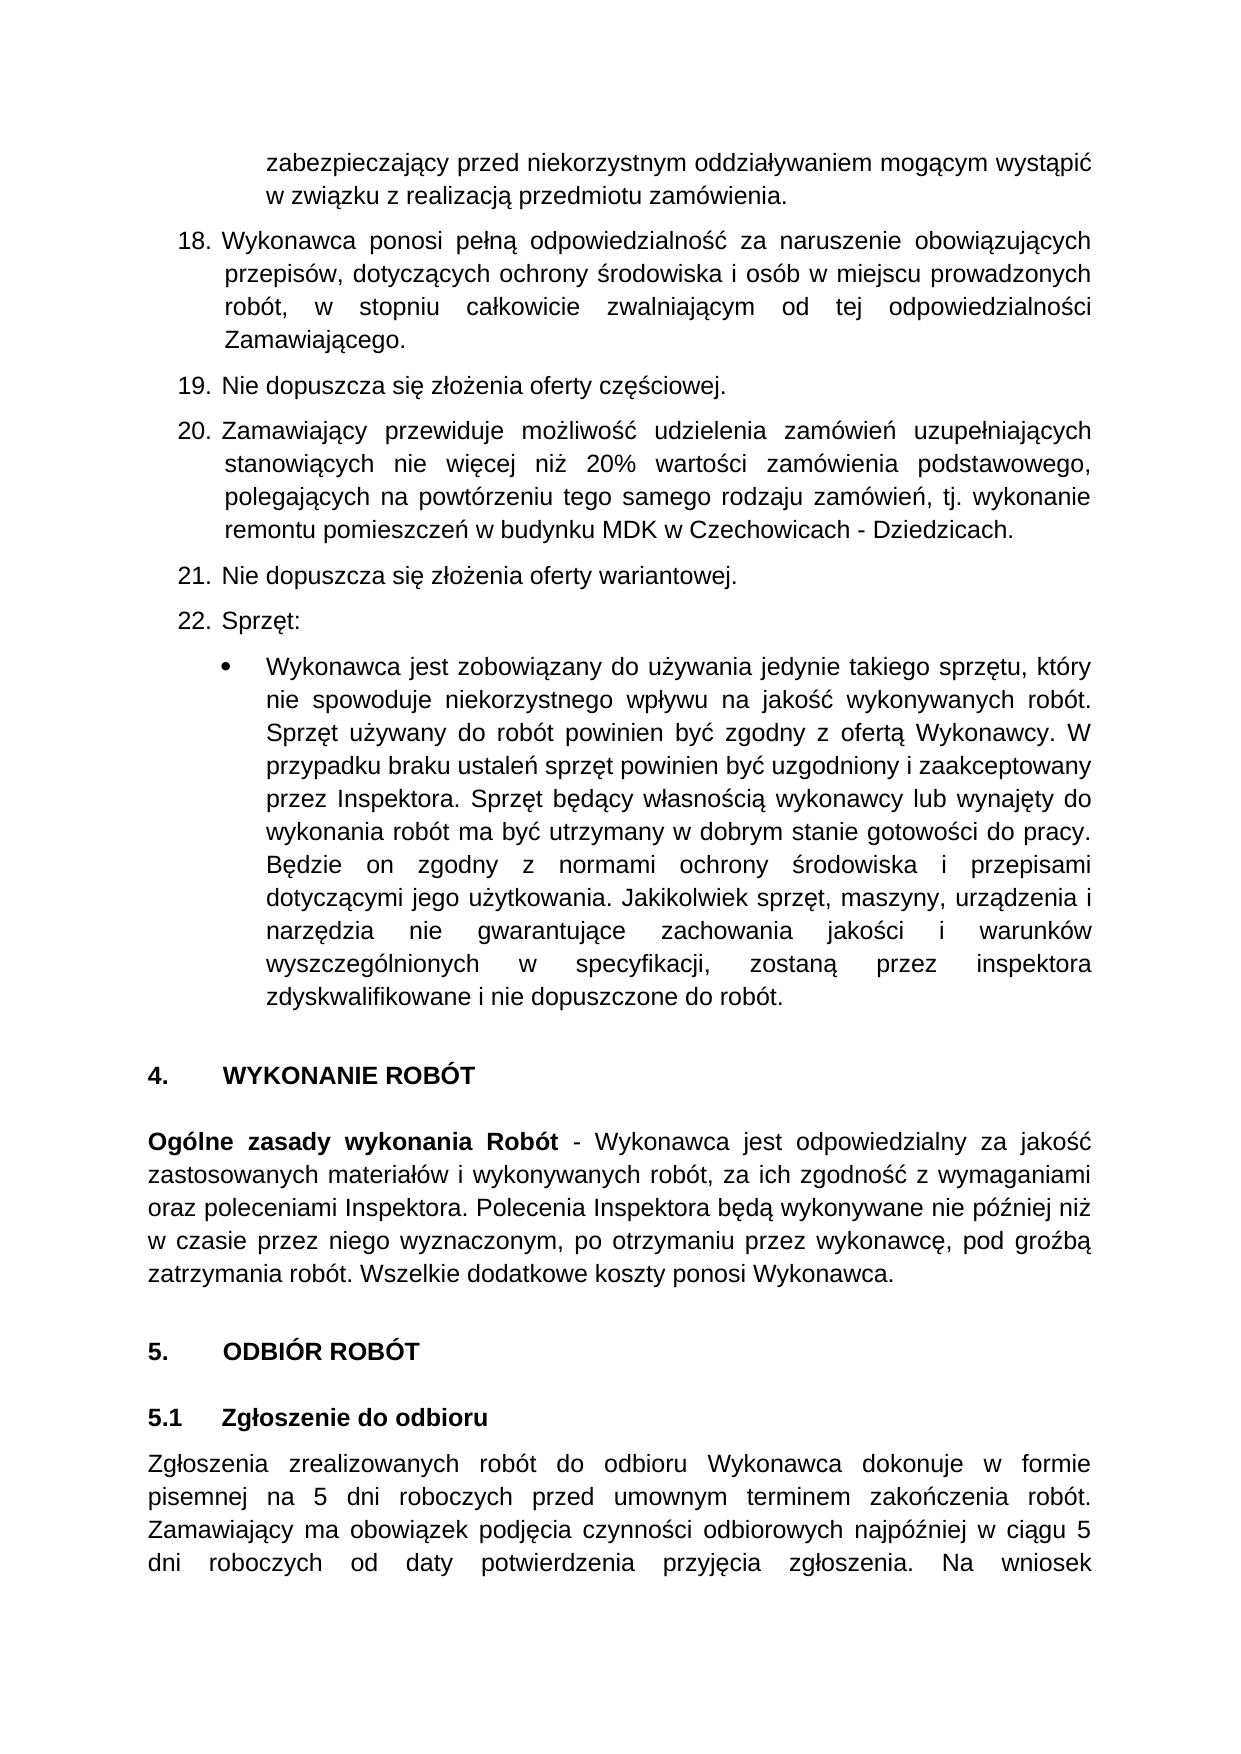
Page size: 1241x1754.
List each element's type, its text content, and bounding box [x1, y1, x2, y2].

list Nie dopuszcza się złożenia oferty częściowej. [177, 371, 1093, 399]
list Wykonawca ponosi pełną odpowiedzialność za naruszenie obowiązujących przepisów, dotyczących ochrony środowiska i osób w miejscu prowadzonych robót, w stopniu całkowicie zwalniającym od tej odpowiedzialności Zamawiającego. [177, 226, 1093, 354]
list Zgłoszenie do odbioru [148, 1403, 1093, 1432]
list Zamawiający przewiduje możliwość udzielenia zamówień uzupełniających stanowiących nie więcej niż 20% wartości zamówienia podstawowego, polegających na powtórzeniu tego samego rodzaju zamówień, tj. wykonanie remontu pomieszczeń w budynku MDK w Czechowicach - Dziedzicach. [177, 416, 1093, 544]
list ODBIÓR ROBÓT [148, 1337, 1093, 1366]
list WYKONANIE ROBÓT [148, 1061, 1093, 1089]
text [148, 1449, 1093, 1577]
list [221, 148, 1093, 209]
list Wykonawca jest zobowiązany do używania jedynie takiego sprzętu, który nie spowoduje niekorzystnego wpływu na jakość wykonywanych robót. Sprzęt używany do robót powinien być zgodny z ofertą Wykonawcy. W przypadku braku ustaleń sprzęt powinien być uzgodniony i zaakceptowany przez Inspektora. Sprzęt będący własnością wykonawcy lub wynajęty do wykonania robót ma być utrzymany w dobrym stanie gotowości do pracy. Będzie on zgodny z normami ochrony środowiska i przepisami dotyczącymi jego użytkowania. Jakikolwiek sprzęt, maszyny, urządzenia i narzędzia nie gwarantujące zachowania jakości i warunków wyszczególnionych w specyfikacji, zostaną przez inspektora zdyskwalifikowane i nie dopuszczone do robót. [221, 652, 1093, 1011]
text Ogólne zasady wykonania Robót - Wykonawca jest odpowiedzialny za jakość zastosowanych materiałów i wykonywanych robót, za ich zgodność z wymaganiami oraz poleceniami Inspektora. Polecenia Inspektora będą wykonywane nie później niż w czasie przez niego wyznaczonym, po otrzymaniu przez wykonawcę, pod groźbą zatrzymania robót. Wszelkie dodatkowe koszty ponosi Wykonawca. [148, 1127, 1093, 1288]
list Nie dopuszcza się złożenia oferty wariantowej. [177, 561, 1093, 589]
list Sprzęt: [177, 606, 1093, 635]
